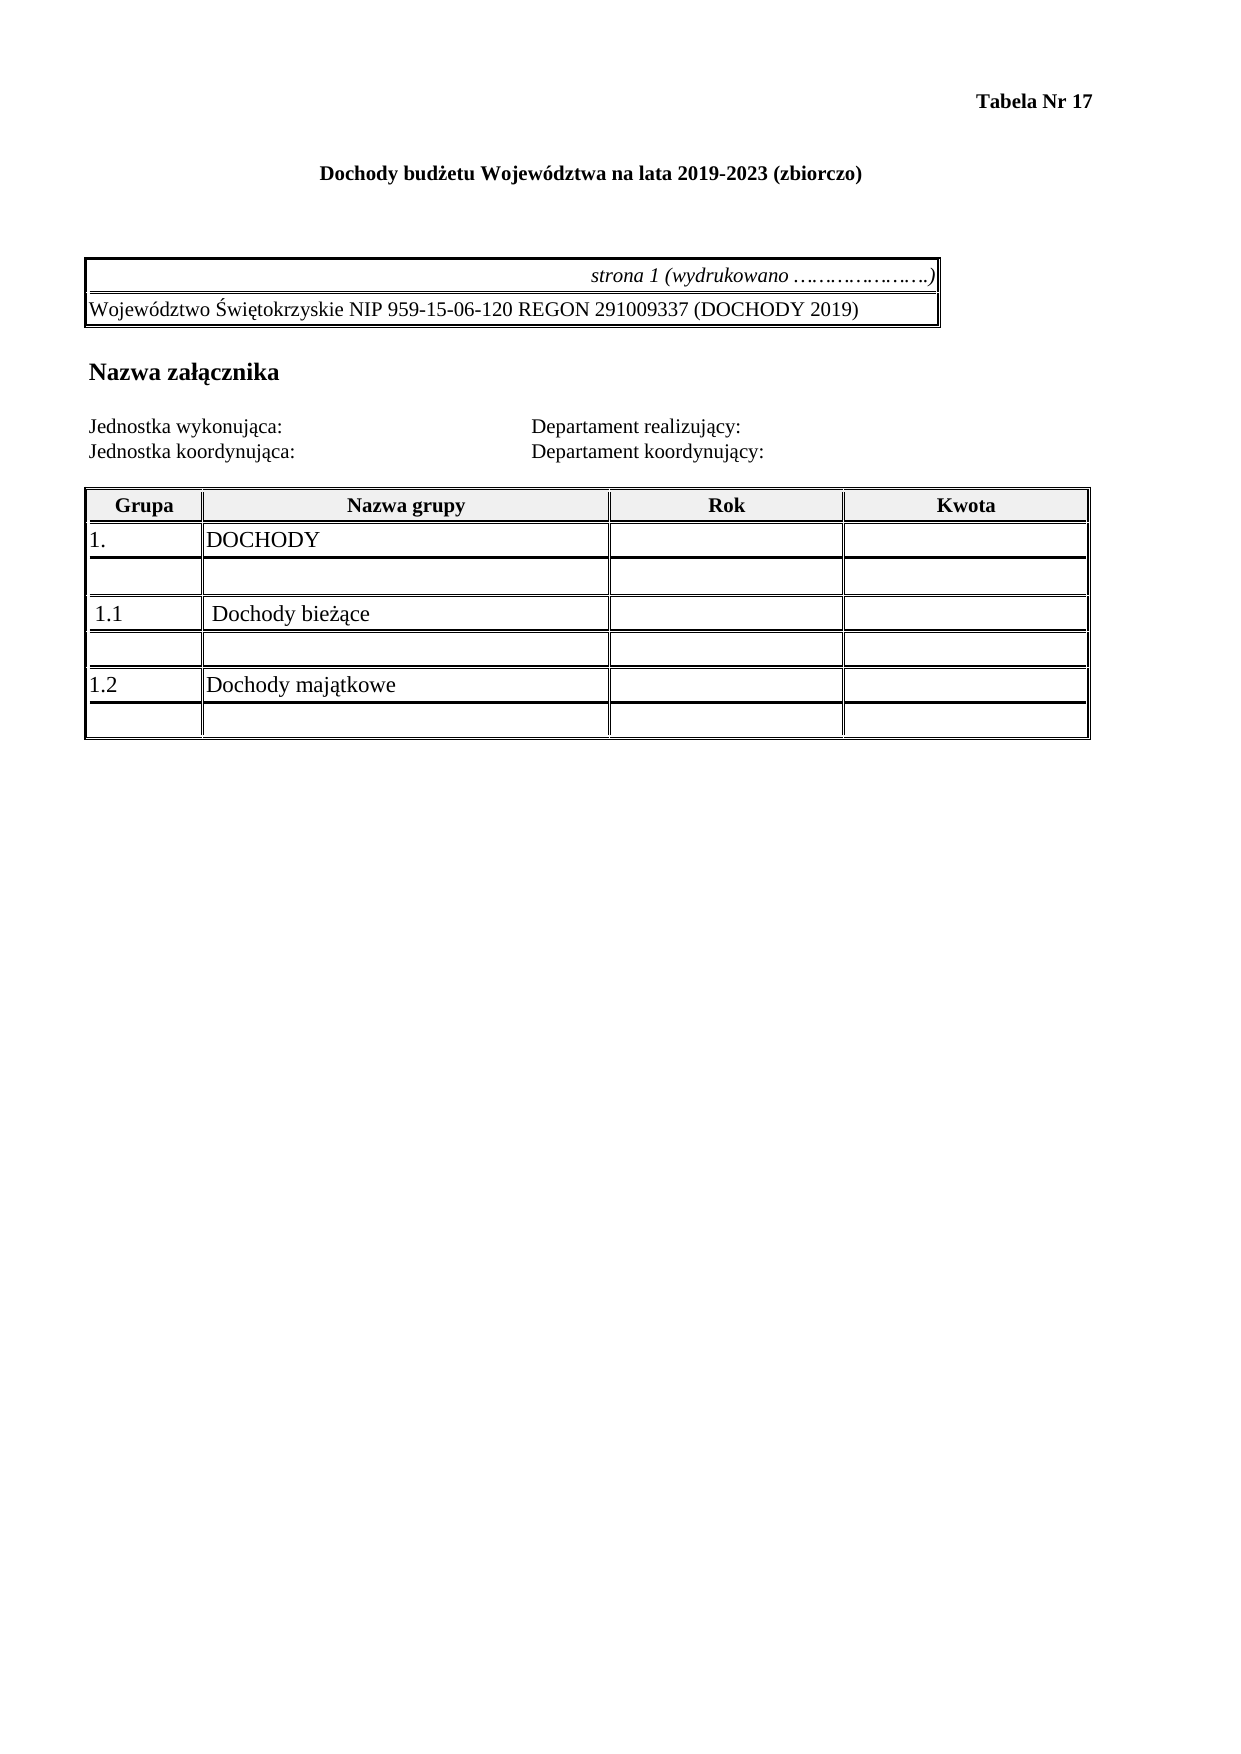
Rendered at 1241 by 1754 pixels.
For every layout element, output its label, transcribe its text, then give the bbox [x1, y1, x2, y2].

table_header Rok [610, 490, 844, 520]
table_cell [845, 594, 1088, 629]
table_cell [87, 556, 201, 593]
table_cell [611, 669, 842, 701]
text Nazwa załącznika [89, 357, 1093, 385]
table_header Kwota [844, 490, 1087, 520]
table_cell [845, 556, 1087, 593]
table_cell [87, 629, 201, 665]
table_cell [845, 629, 1088, 665]
table_cell [845, 520, 1088, 556]
table_cell [611, 633, 842, 665]
text Tabela Nr 17 [89, 89, 1093, 113]
table_cell [844, 701, 1087, 737]
table_cell 1.1 [87, 594, 201, 629]
table_cell 1.2 [87, 665, 201, 701]
table_cell [611, 524, 842, 556]
text Jednostka koordynująca: Departament koordynujący: [89, 438, 1093, 463]
table_cell [610, 704, 844, 737]
table_cell [611, 559, 842, 593]
table_cell [87, 701, 203, 737]
table_cell 1. [87, 520, 201, 556]
table_cell [203, 704, 609, 737]
table_cell Dochody bieżące [204, 597, 608, 629]
table_header Grupa [87, 490, 203, 520]
text Jednostka wykonująca: Departament realizujący: [89, 414, 1093, 438]
table_cell [611, 597, 842, 629]
table_cell [845, 665, 1088, 701]
table_header Nazwa grupy [203, 490, 609, 520]
table_cell [204, 633, 608, 665]
table_cell Dochody majątkowe [204, 669, 608, 701]
table_cell Województwo Świętokrzyskie NIP 959-15-06-120 REGON 291009337 (DOCHODY 2019) [86, 291, 939, 324]
text Dochody budżetu Województwa na lata 2019-2023 (zbiorczo) [89, 161, 1093, 185]
table_cell [204, 559, 608, 593]
table_header strona 1 (wydrukowano ………………….) [87, 260, 937, 291]
table_cell DOCHODY [204, 524, 608, 556]
